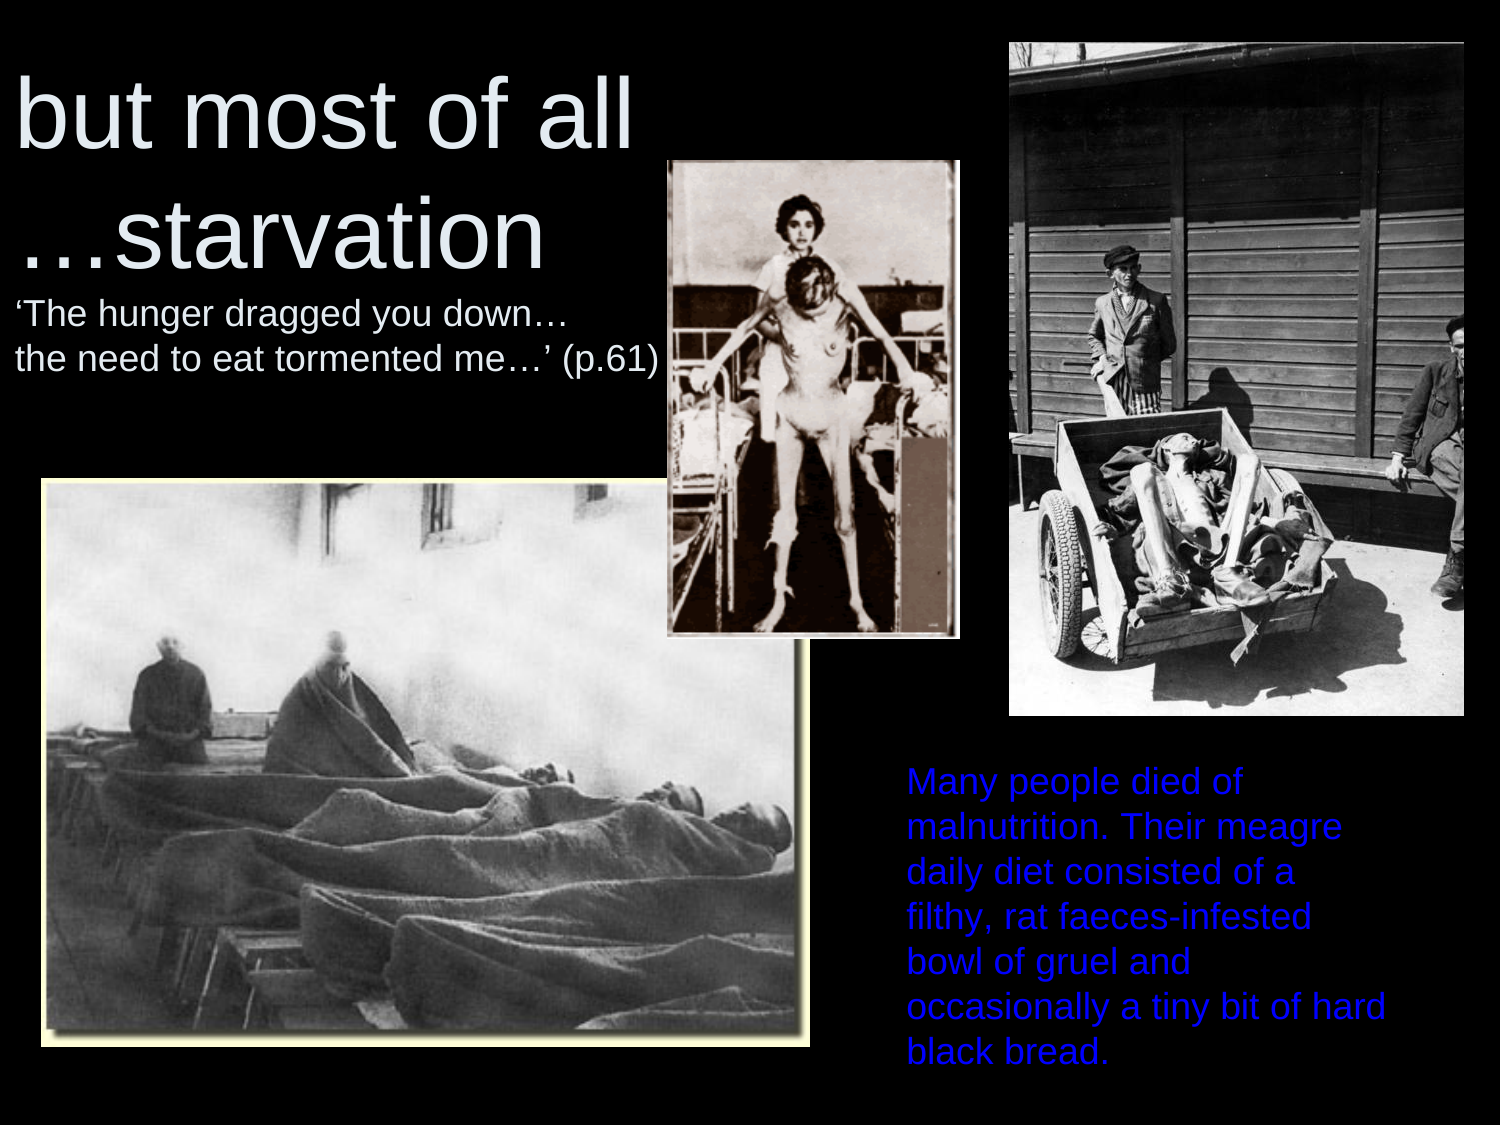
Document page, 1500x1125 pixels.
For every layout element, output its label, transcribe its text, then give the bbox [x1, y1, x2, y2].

table_header Many people died of malnutrition. Their meagre daily diet consisted of a filthy, rat faeces-infested bowl of gruel and occasionally a tiny bit of hard black bread. [892, 704, 1404, 1080]
title but most of all …starvation ‘The hunger dragged you down… the need to eat tormented me…’ (p.61) [0, 0, 1350, 188]
picture [41, 160, 960, 1047]
picture [1009, 42, 1464, 716]
